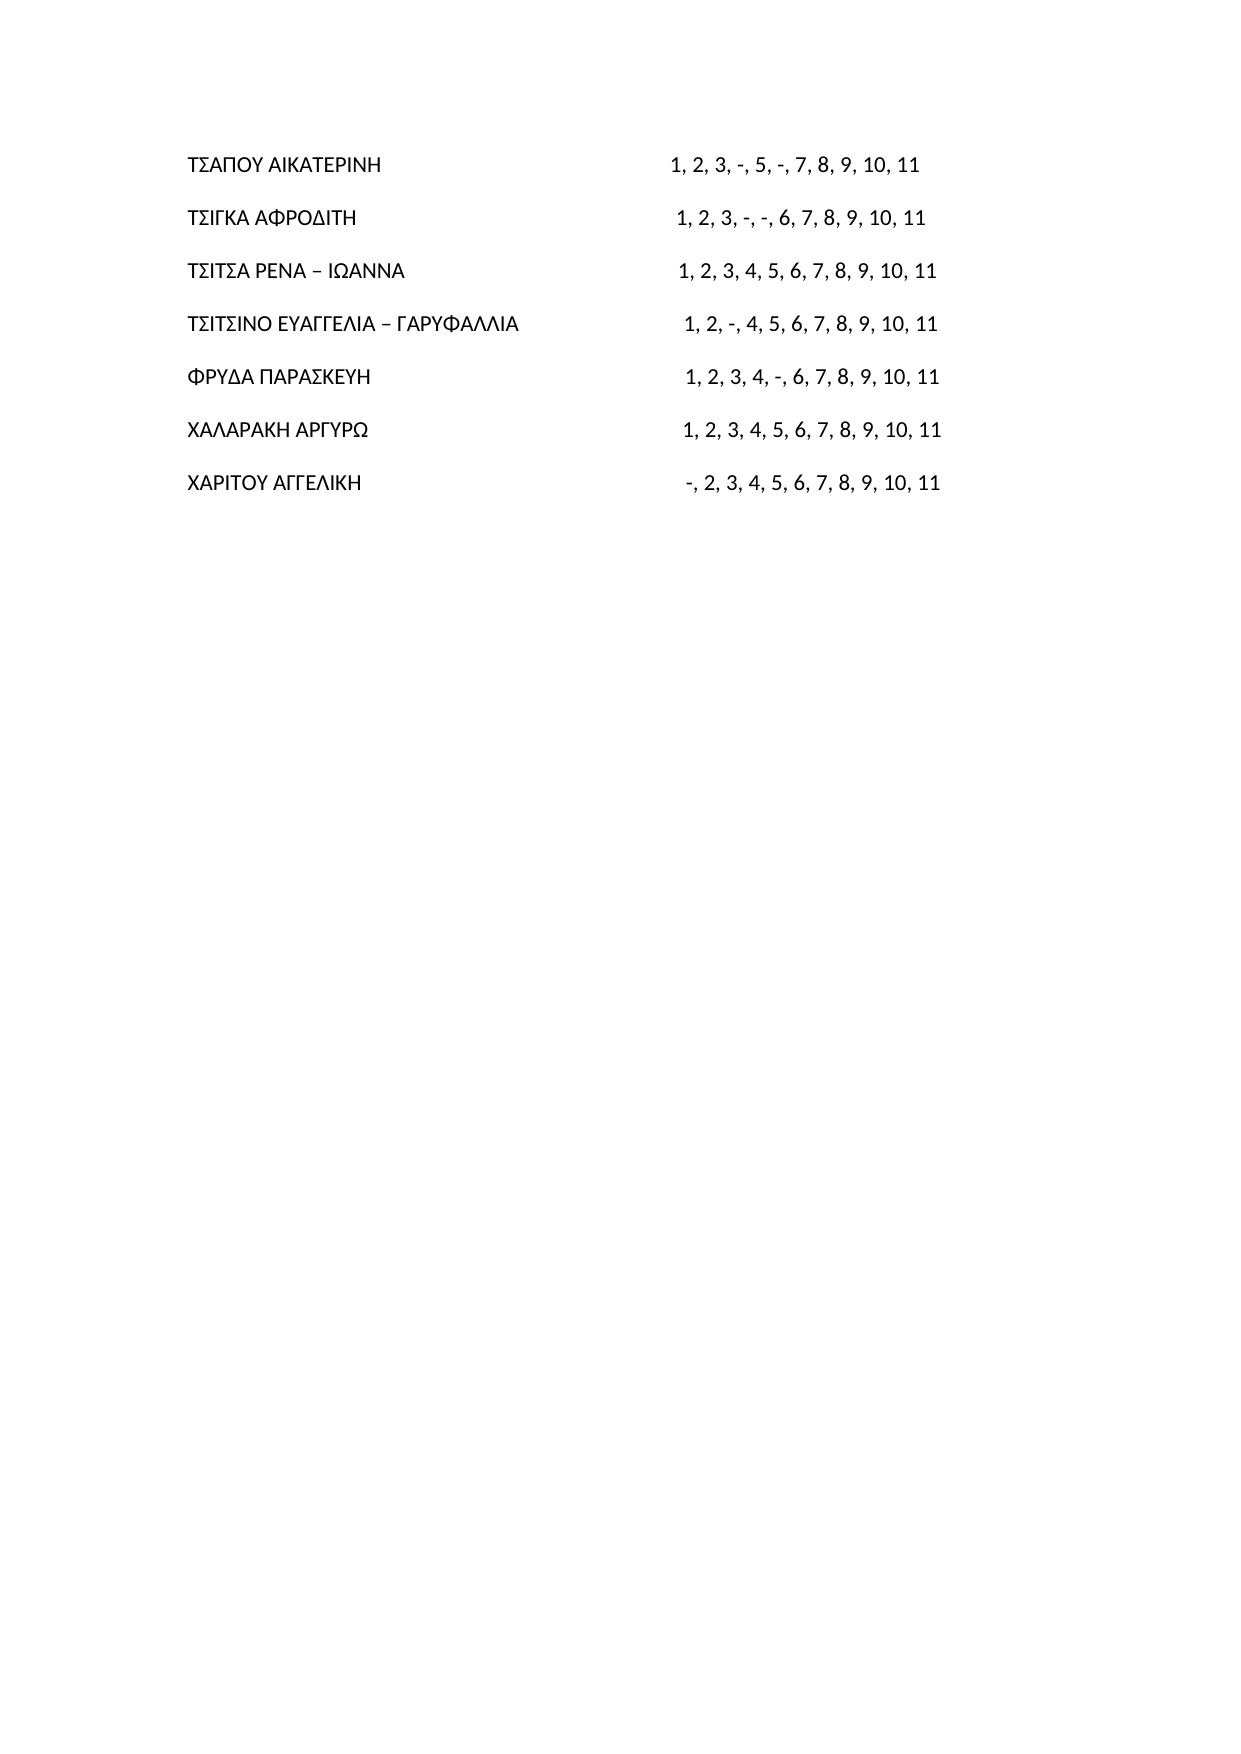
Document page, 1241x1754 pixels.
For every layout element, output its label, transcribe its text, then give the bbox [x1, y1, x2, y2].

text ΤΣΙΤΣΑ ΡΕΝΑ – ΙΩΑΝΝΑ 1, 2, 3, 4, 5, 6, 7, 8, 9, 10, 11 [187, 256, 1053, 284]
text ΤΣΑΠΟΥ ΑΙΚΑΤΕΡΙΝΗ 1, 2, 3, -, 5, -, 7, 8, 9, 10, 11 [187, 150, 1053, 178]
text ΤΣΙΤΣΙΝΟ ΕΥΑΓΓΕΛΙΑ – ΓΑΡΥΦΑΛΛΙΑ 1, 2, -, 4, 5, 6, 7, 8, 9, 10, 11 [187, 309, 1053, 337]
text ΤΣΙΓΚΑ ΑΦΡΟΔΙΤΗ 1, 2, 3, -, -, 6, 7, 8, 9, 10, 11 [187, 203, 1053, 231]
text ΧΑΡΙΤΟΥ ΑΓΓΕΛΙΚΗ -, 2, 3, 4, 5, 6, 7, 8, 9, 10, 11 [187, 468, 1053, 496]
text ΧΑΛΑΡΑΚΗ ΑΡΓΥΡΩ 1, 2, 3, 4, 5, 6, 7, 8, 9, 10, 11 [187, 415, 1053, 443]
text ΦΡΥΔΑ ΠΑΡΑΣΚΕΥΗ 1, 2, 3, 4, -, 6, 7, 8, 9, 10, 11 [187, 362, 1053, 390]
